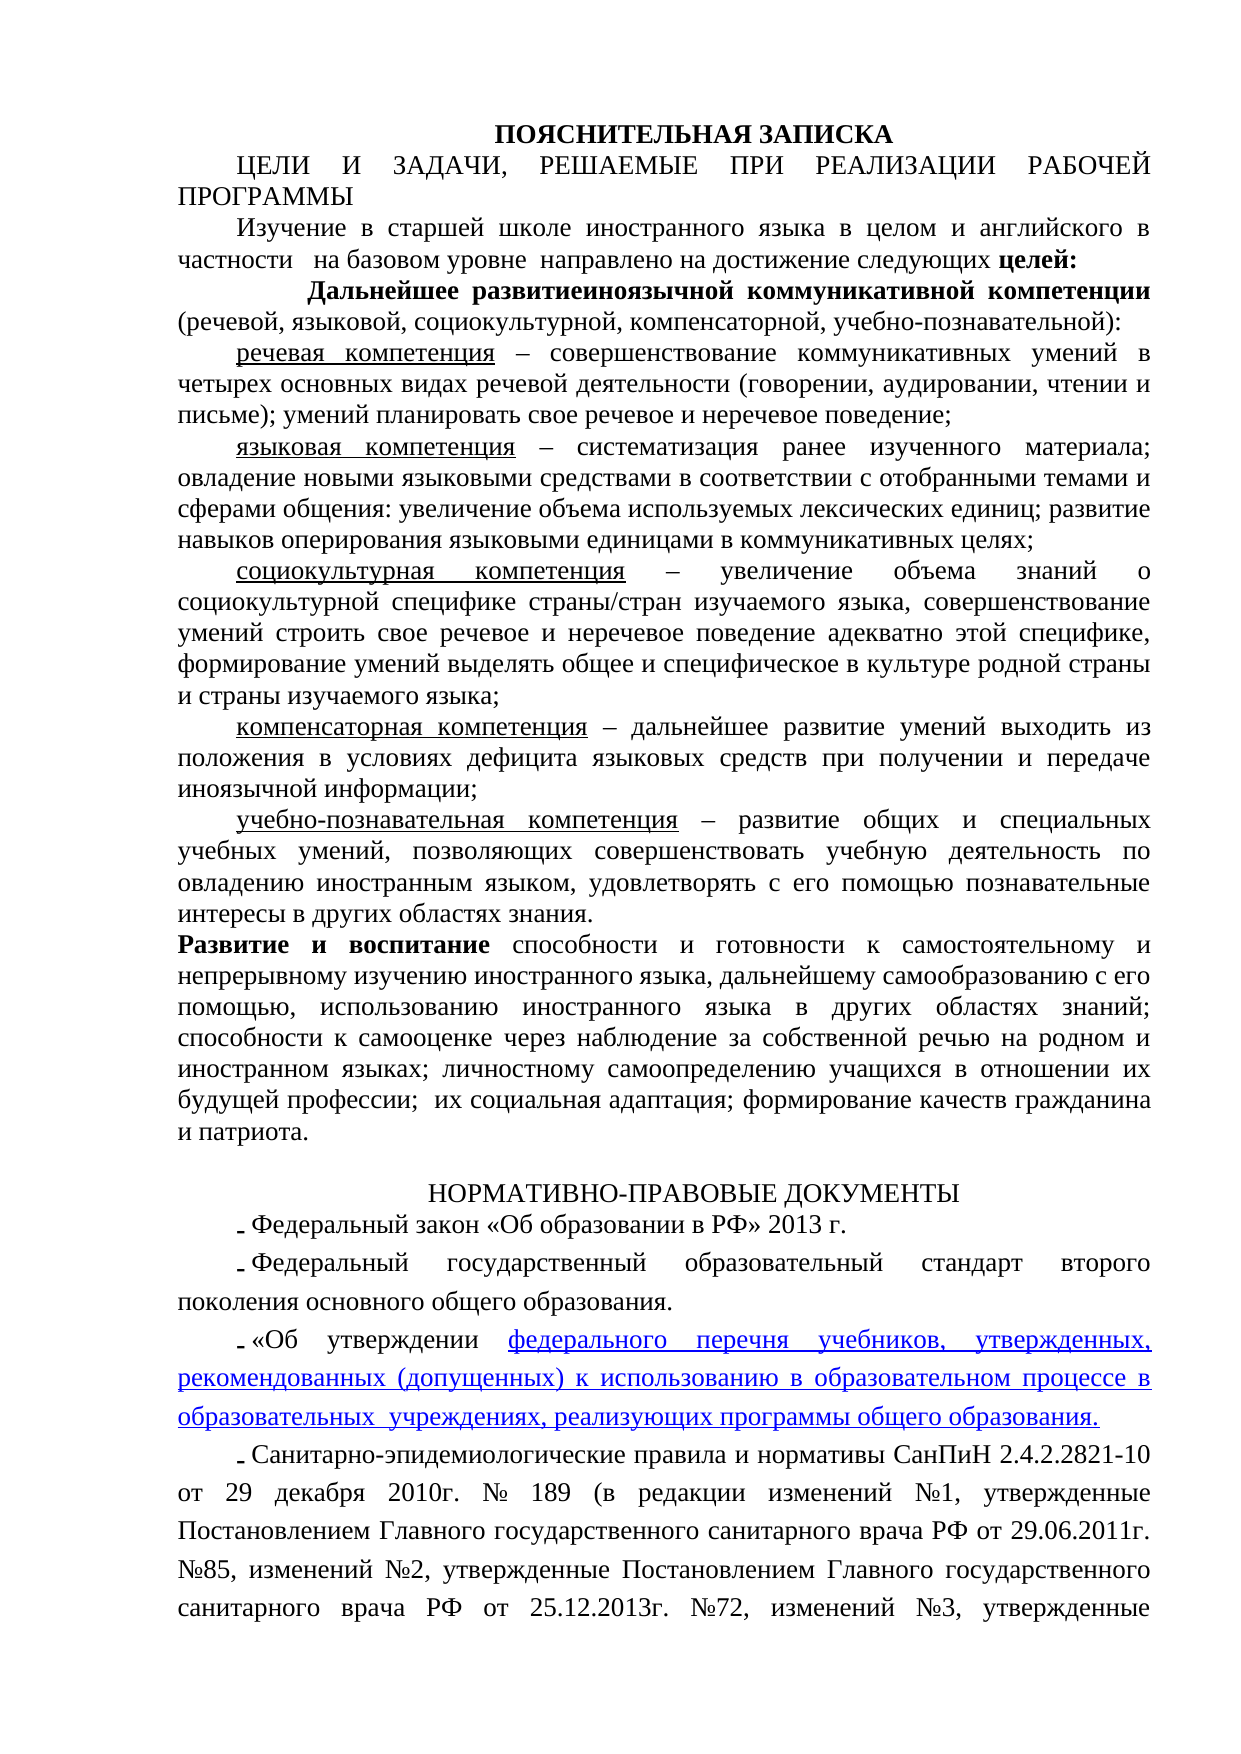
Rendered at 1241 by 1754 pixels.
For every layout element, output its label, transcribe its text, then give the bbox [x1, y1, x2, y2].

text НОРМАТИВНО-ПРАВОВЫЕ ДОКУМЕНТЫ [177, 1177, 1152, 1208]
text Развитие и воспитание способности и готовности к самостоятельному и непрерывному изучению иностранного языка, дальнейшему самообразованию с его помощью, использованию иностранного языка в других областях знаний; способности к самооценке через наблюдение за собственной речью на родном и иностранном языках; личностному самоопределению учащихся в отношении их будущей профессии; их социальная адаптация; формирование качеств гражданина и патриота. [177, 928, 1152, 1146]
list Федеральный государственный образовательный стандарт второго поколения основного общего образования. [177, 1247, 1152, 1323]
text языковая компетенция – систематизация ранее изученного материала; овладение новыми языковыми средствами в соответствии с отобранными темами и сферами общения: увеличение объема используемых лексических единиц; развитие навыков оперирования языковыми единицами в коммуникативных целях; [177, 429, 1152, 554]
text Дальнейшее развитиеиноязычной коммуникативной компетенции (речевой, языковой, социокультурной, компенсаторной, учебно-познавательной): [177, 274, 1152, 336]
list Федеральный закон «Об образовании в РФ» . [177, 1208, 1152, 1247]
text социокультурная компетенция – увеличение объема знаний о социокультурной специфике страны/стран изучаемого языка, совершенствование умений строить свое речевое и неречевое поведение адекватно этой специфике, формирование умений выделять общее и специфическое в культуре родной страны и страны изучаемого языка; [177, 554, 1152, 710]
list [177, 1438, 1152, 1629]
text ПОЯСНИТЕЛЬНАЯ ЗАПИСКА [177, 118, 1152, 149]
list «Об утверждении федерального перечня учебников, утвержденных, рекомендованных (допущенных) к использованию в образовательном процессе в образовательных учреждениях, реализующих программы общего образования. [177, 1323, 1152, 1389]
text Изучение в старшей школе иностранного языка в целом и английского в частности на базовом уровне направлено на достижение следующих целей: [177, 212, 1152, 274]
text речевая компетенция – совершенствование коммуникативных умений в четырех основных видах речевой деятельности (говорении, аудировании, чтении и письме); умений планировать свое речевое и неречевое поведение; [177, 336, 1152, 429]
text компенсаторная компетенция – дальнейшее развитие умений выходить из положения в условиях дефицита языковых средств при получении и передаче иноязычной информации; [177, 710, 1152, 803]
text учебно-познавательная компетенция – развитие общих и специальных учебных умений, позволяющих совершенствовать учебную деятельность по овладению иностранным языком, удовлетворять с его помощью познавательные интересы в других областях знания. [177, 803, 1152, 928]
text ЦЕЛИ И ЗАДАЧИ, РЕШАЕМЫЕ ПРИ РЕАЛИЗАЦИИ РАБОЧЕЙ ПРОГРАММЫ [177, 149, 1152, 212]
list «Об утверждении федерального перечня учебников, утвержденных, рекомендованных (допущенных) к использованию в образовательном процессе в образовательных учреждениях, реализующих программы общего образования. [177, 1390, 1152, 1438]
